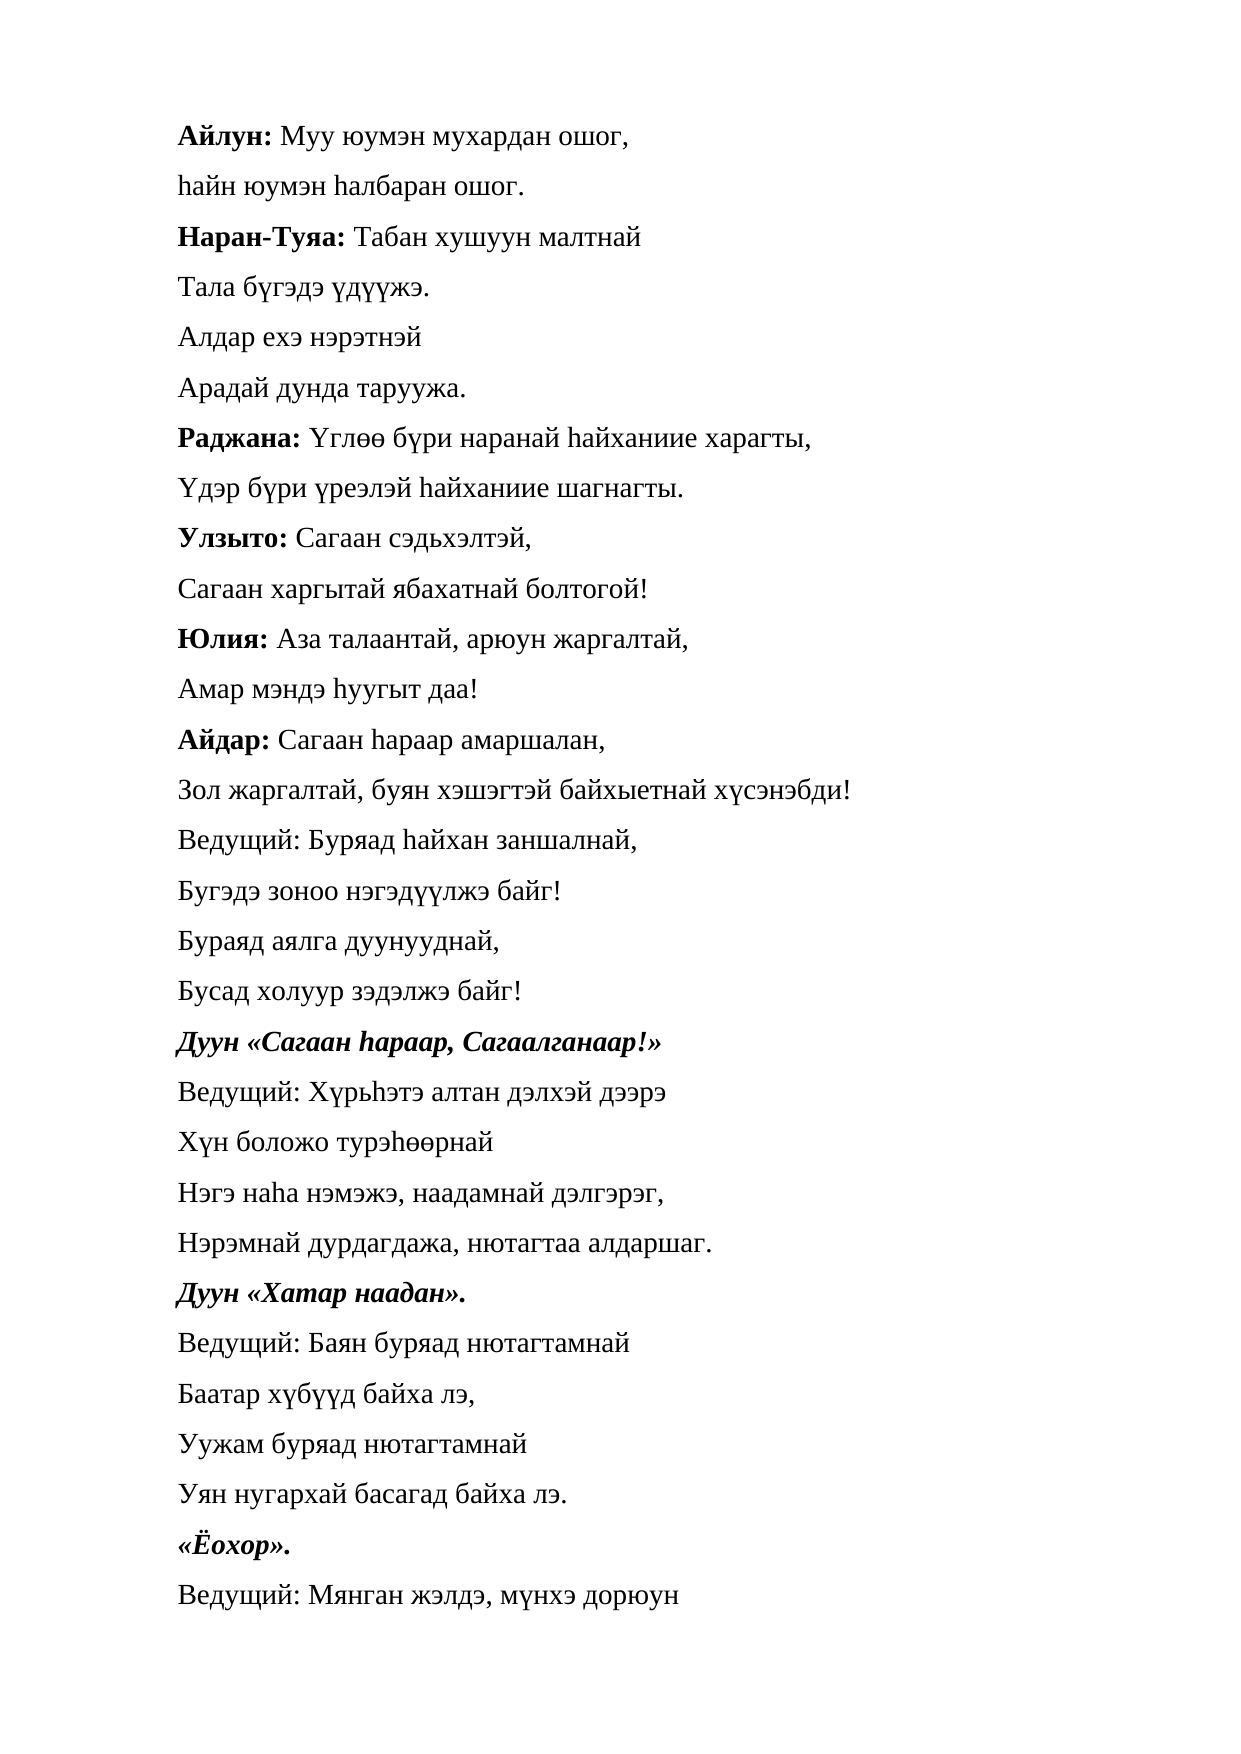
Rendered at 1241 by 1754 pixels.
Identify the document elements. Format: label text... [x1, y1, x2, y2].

text Уян нугархай басагад байха лэ. [177, 1477, 1152, 1510]
text Юлия: Аза талаантай, арюун жаргалтай, [177, 621, 1152, 655]
text Улзыто: Сагаан сэдьхэлтэй, [177, 521, 1152, 554]
text Нэгэ наhа нэмэжэ, наадамнай дэлгэрэг, [177, 1175, 1152, 1208]
text Бусад холуур зэдэлжэ байг! [177, 973, 1152, 1007]
text Сагаан харгытай ябахатнай болтогой! [177, 571, 1152, 604]
text Амар мэндэ hуугыт даа! [177, 672, 1152, 705]
text Дуун «Сагаан hараар, Сагаалганаар!» [177, 1024, 1152, 1057]
text Баатар хүбүүд байха лэ, [177, 1376, 1152, 1409]
text Зол жаргалтай, буян хэшэгтэй байхыетнай хүсэнэбди! [177, 772, 1152, 806]
text Ведущий: Буряад hайхан заншалнай, [177, 822, 1152, 856]
text Айдар: Сагаан hараар амаршалан, [177, 722, 1152, 755]
text «Ёохор». [177, 1527, 1152, 1560]
text Бураяд аялга дуунууднай, [177, 923, 1152, 957]
text Ведущий: Хүрьhэтэ алтан дэлхэй дээрэ [177, 1074, 1152, 1108]
text Алдар ехэ нэрэтнэй [177, 319, 1152, 353]
text Нэрэмнай дурдагдажа, нютагтаа алдаршаг. [177, 1225, 1152, 1258]
text Хүн боложо турэhөөрнай [177, 1124, 1152, 1158]
text Бугэдэ зоноо нэгэдүүлжэ байг! [177, 873, 1152, 906]
text Дуун «Хатар наадан». [177, 1275, 1152, 1309]
text Раджана: Үглөө бүри наранай hайханиие харагты, [177, 420, 1152, 453]
text Ведущий: Мянган жэлдэ, мүнхэ дорюун [177, 1577, 1152, 1611]
text Наран-Туяа: Табан хушуун малтнай [177, 219, 1152, 252]
text Уужам буряад нютагтамнай [177, 1426, 1152, 1460]
text Үдэр бүри үреэлэй hайханиие шагнагты. [177, 470, 1152, 504]
text Арадай дунда таруужа. [177, 370, 1152, 403]
text hайн юумэн hалбаран ошог. [177, 168, 1152, 202]
text Ведущий: Баян буряад нютагтамнай [177, 1326, 1152, 1359]
text Айлун: Муу юумэн мухардан ошог, [177, 118, 1152, 152]
text Тала бүгэдэ үдүүжэ. [177, 269, 1152, 303]
